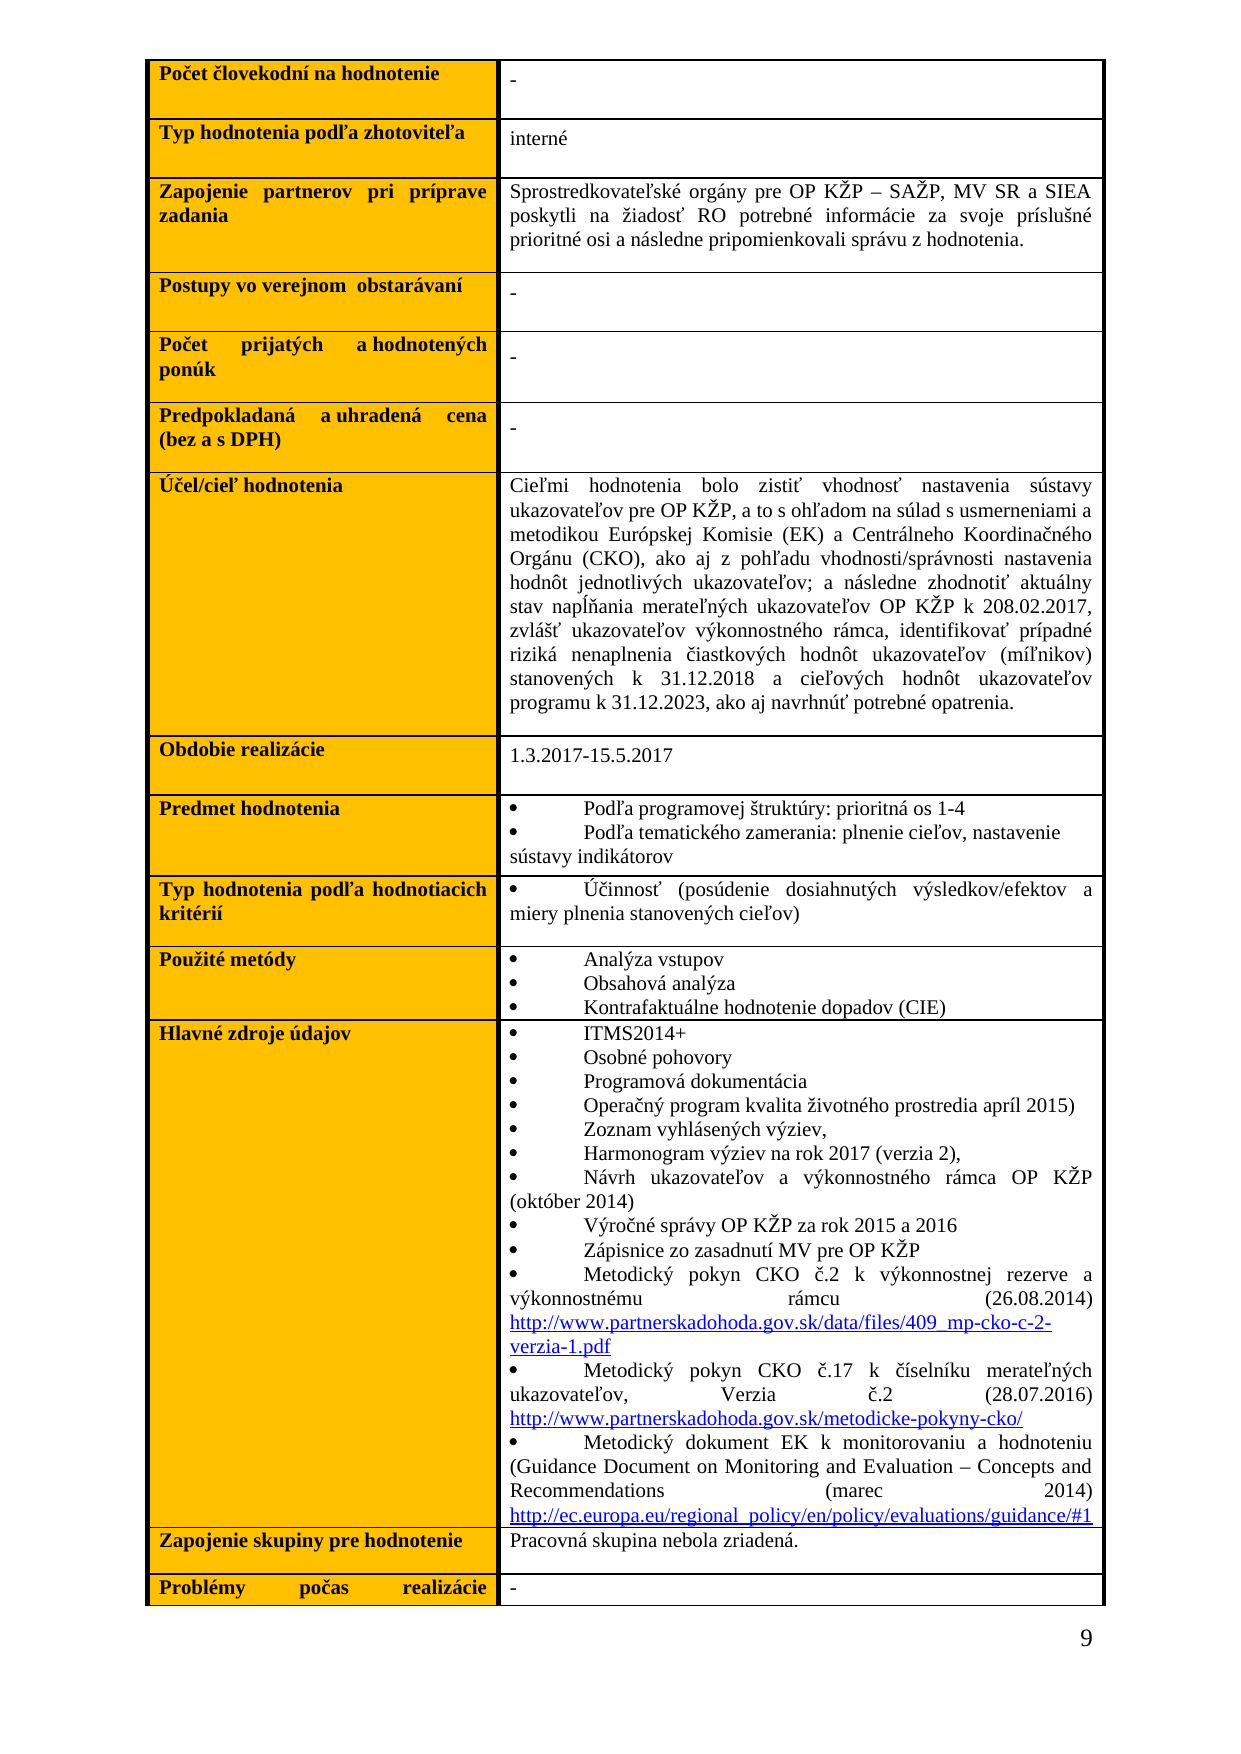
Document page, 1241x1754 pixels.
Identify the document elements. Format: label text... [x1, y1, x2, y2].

table_cell - [501, 332, 1102, 401]
table_cell Predmet hodnotenia [150, 796, 496, 875]
table_cell Typ hodnotenia podľa zhotoviteľa [150, 120, 496, 177]
table_cell Hlavné zdroje údajov [150, 1021, 496, 1527]
table_cell Analýza vstupov Obsahová analýza Kontrafaktuálne hodnotenie dopadov (CIE) [501, 947, 1102, 1019]
table_cell Použité metódy [150, 947, 496, 1019]
table_cell Predpokladaná a uhradená cena (bez a s DPH) [150, 403, 496, 472]
table_cell interné [501, 120, 1102, 177]
table_cell - [501, 61, 1102, 118]
table_cell - [501, 403, 1102, 472]
table_cell Účinnosť (posúdenie dosiahnutých výsledkov/efektov a miery plnenia stanovených cieľov) [501, 877, 1102, 946]
table_cell Počet prijatých a hodnotených ponúk [150, 332, 496, 401]
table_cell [150, 1575, 496, 1605]
table_cell - [501, 1575, 1102, 1605]
table_cell Počet človekodní na hodnotenie [150, 61, 496, 118]
table_cell Cieľmi hodnotenia bolo zistiť vhodnosť nastavenia sústavy ukazovateľov pre OP KŽP, a to s ohľadom na súlad s usmerneniami a metodikou Európskej Komisie (EK) a Centrálneho Koordinačného Orgánu (CKO), ako aj z pohľadu vhodnosti/správnosti nastavenia hodnôt jednotlivých ukazovateľov; a následne zhodnotiť aktuálny stav napĺňania merateľných ukazovateľov OP KŽP k 208.02.2017, zvlášť ukazovateľov výkonnostného rámca, identifikovať prípadné riziká nenaplnenia čiastkových hodnôt ukazovateľov (míľnikov) stanovených k 31.12.2018 a cieľových hodnôt ukazovateľov programu k 31.12.2023, ako aj navrhnúť potrebné opatrenia. [501, 473, 1102, 735]
table_cell Účel/cieľ hodnotenia [150, 473, 496, 735]
table_cell Podľa programovej štruktúry: prioritná os 1-4 Podľa tematického zamerania: plnenie cieľov, nastavenie sústavy indikátorov [501, 796, 1102, 875]
table_cell 1.3.2017-15.5.2017 [501, 737, 1102, 794]
table_cell Typ hodnotenia podľa hodnotiacich kritérií [150, 877, 496, 946]
table_cell - [501, 273, 1102, 331]
table_cell Pracovná skupina nebola zriadená. [501, 1528, 1102, 1573]
table_cell Obdobie realizácie [150, 737, 496, 794]
table_cell Sprostredkovateľské orgány pre OP KŽP – SAŽP, MV SR a SIEA poskytli na žiadosť RO potrebné informácie za svoje príslušné prioritné osi a následne pripomienkovali správu z hodnotenia. [501, 179, 1102, 272]
table_cell Postupy vo verejnom obstarávaní [150, 273, 496, 331]
table_cell ITMS2014+ Osobné pohovory Programová dokumentácia Operačný program kvalita životného prostredia apríl 2015) Zoznam vyhlásených výziev, Harmonogram výziev na rok 2017 (verzia 2), Návrh ukazovateľov a výkonnostného rámca OP KŽP (október 2014) Výročné správy OP KŽP za rok 2015 a 2016 Zápisnice zo zasadnutí MV pre OP KŽP Metodický pokyn CKO č.2 k výkonnostnej rezerve a výkonnostnému rámcu (26.08.2014) http://www.partnerskadohoda.gov.sk/data/files/409_mp-cko-c-2-verzia-1.pdf Metodický pokyn CKO č.17 k číselníku merateľných ukazovateľov, Verzia č.2 (28.07.2016) http://www.partnerskadohoda.gov.sk/metodicke-pokyny-cko/ Metodický dokument EK k monitorovaniu a hodnoteniu (Guidance Document on Monitoring and Evaluation – Concepts and Recommendations (marec 2014) http://ec.europa.eu/regional_policy/en/policy/evaluations/guidance/#1 [501, 1021, 1102, 1527]
table_cell Zapojenie partnerov pri príprave zadania [150, 179, 496, 272]
table_cell Zapojenie skupiny pre hodnotenie [150, 1528, 496, 1573]
